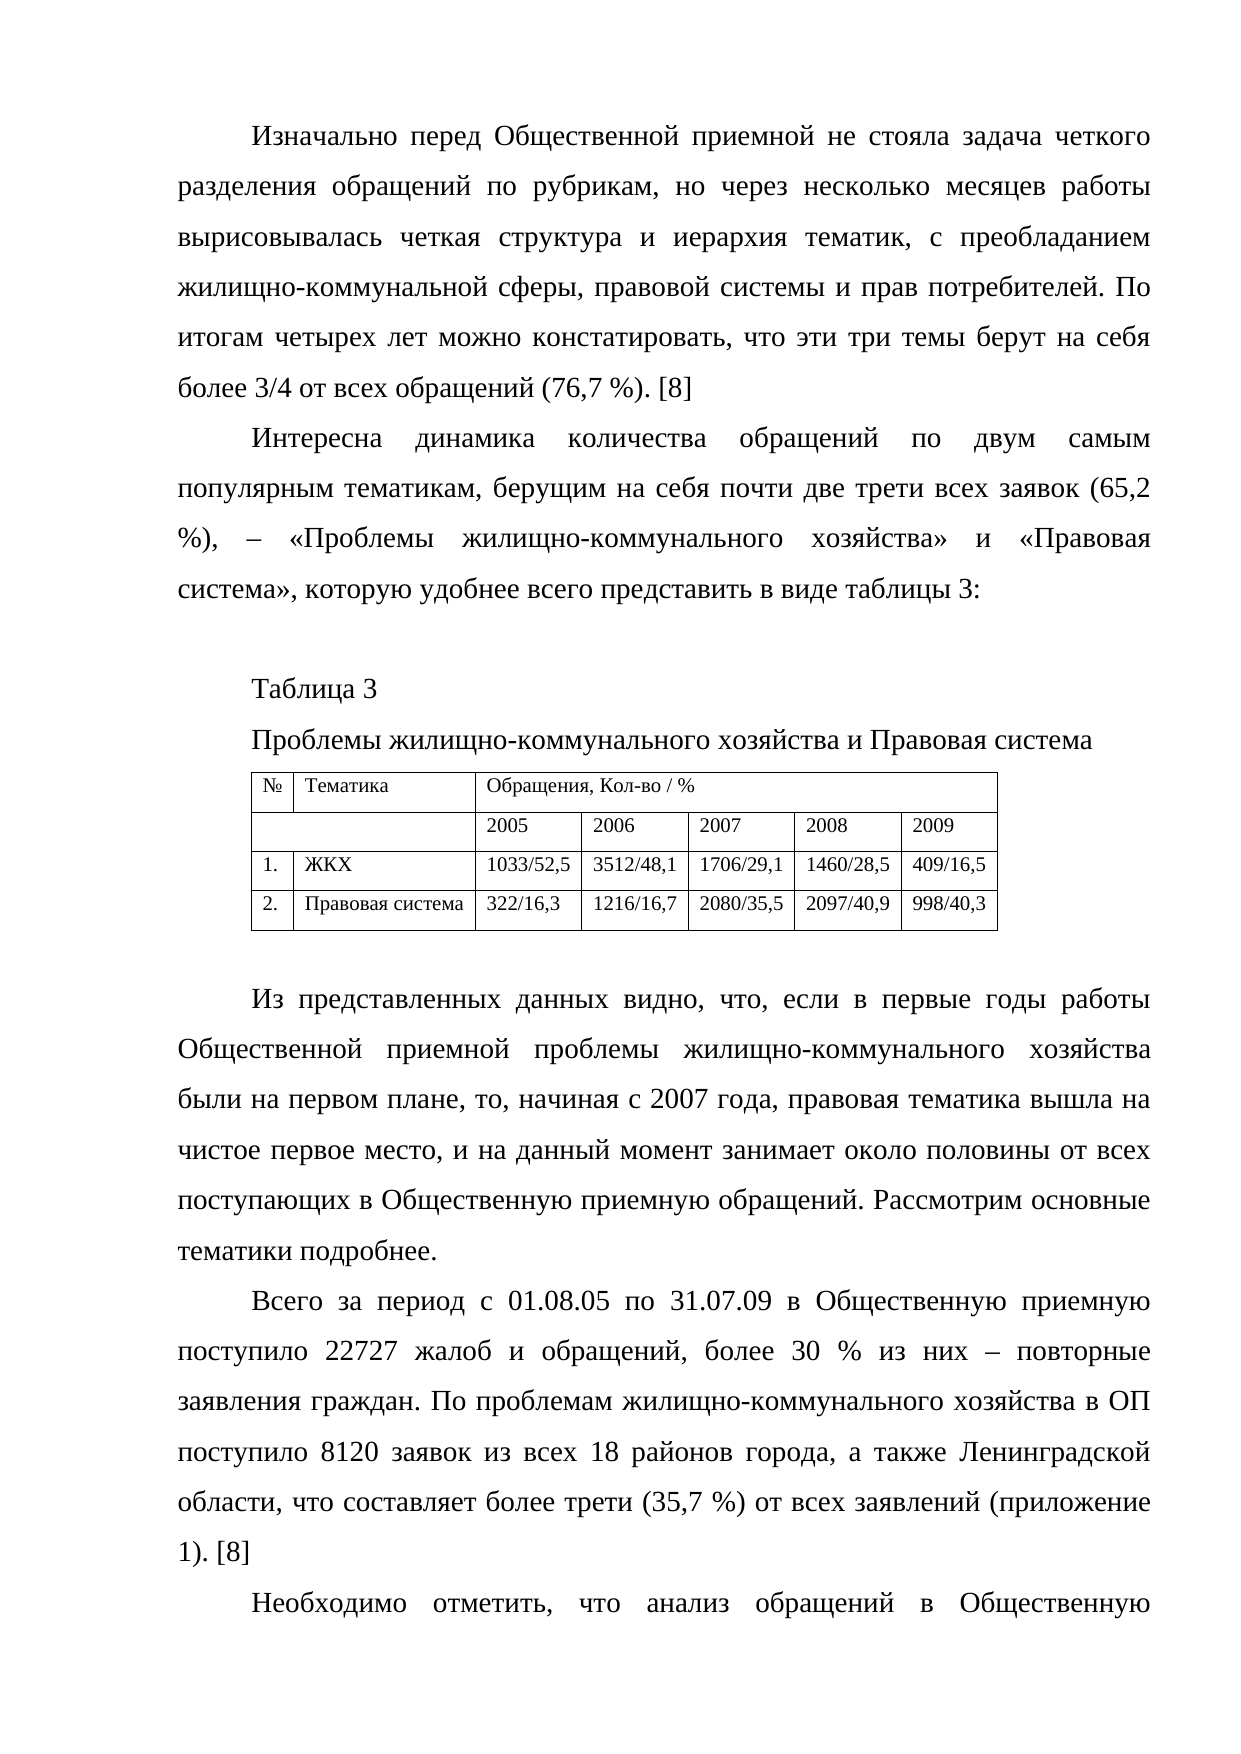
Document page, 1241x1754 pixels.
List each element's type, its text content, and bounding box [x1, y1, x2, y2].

table_cell 2080/35,5 [689, 891, 794, 930]
table_cell 2006 [582, 813, 688, 851]
table_cell 1216/16,7 [582, 891, 688, 930]
text Интересна динамика количества обращений по двум самым популярным тематикам, берущим на себя почти две трети всех заявок (65,2 %), – «Проблемы жилищно-коммунального хозяйства» и «Правовая система», которую удобнее всего представить в виде таблицы 3: [177, 420, 1152, 604]
table_cell 409/16,5 [902, 852, 997, 890]
table_cell 1033/52,5 [476, 852, 581, 890]
table_cell 2005 [476, 813, 581, 851]
table_cell 1460/28,5 [795, 852, 901, 890]
text Всего за период с 01.08.05 по 31.07.09 в Общественную приемную поступило 22727 жалоб и обращений, более 30 % из них – повторные заявления граждан. По проблемам жилищно-коммунального хозяйства в ОП поступило 8120 заявок из всех 18 районов города, а также Ленинградской области, что составляет более трети (35,7 %) от всех заявлений (приложение 1). [8] [177, 1283, 1152, 1568]
table_header № [252, 773, 293, 812]
table_cell Правовая система [294, 891, 475, 930]
table_cell 322/16,3 [476, 891, 581, 930]
table_cell 2. [252, 891, 293, 930]
table_cell 2009 [902, 813, 997, 851]
table_cell 1. [252, 852, 293, 890]
table_header Тематика [294, 773, 475, 812]
table_cell 2008 [795, 813, 901, 851]
table_cell 998/40,3 [902, 891, 997, 930]
text Из представленных данных видно, что, если в первые годы работы Общественной приемной проблемы жилищно-коммунального хозяйства были на первом плане, то, начиная с 2007 года, правовая тематика вышла на чистое первое место, и на данный момент занимает около половины от всех поступающих в Общественную приемную обращений. Рассмотрим основные тематики подробнее. [177, 981, 1152, 1266]
table_cell 2097/40,9 [795, 891, 901, 930]
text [177, 1585, 1152, 1618]
text Таблица 3 [177, 672, 1152, 705]
table_cell 3512/48,1 [582, 852, 688, 890]
table_cell ЖКХ [294, 852, 475, 890]
table_cell 2007 [689, 813, 794, 851]
text Проблемы жилищно-коммунального хозяйства и Правовая система [177, 722, 1152, 755]
table_cell 1706/29,1 [689, 852, 794, 890]
table_header Обращения, Кол-во / % [476, 773, 997, 812]
text Изначально перед Общественной приемной не стояла задача четкого разделения обращений по рубрикам, но через несколько месяцев работы вырисовывалась четкая структура и иерархия тематик, с преобладанием жилищно-коммунальной сферы, правовой системы и прав потребителей. По итогам четырех лет можно констатировать, что эти три темы берут на себя более 3/4 от всех обращений (76,7 %). [8] [177, 118, 1152, 403]
table_cell [252, 813, 475, 851]
